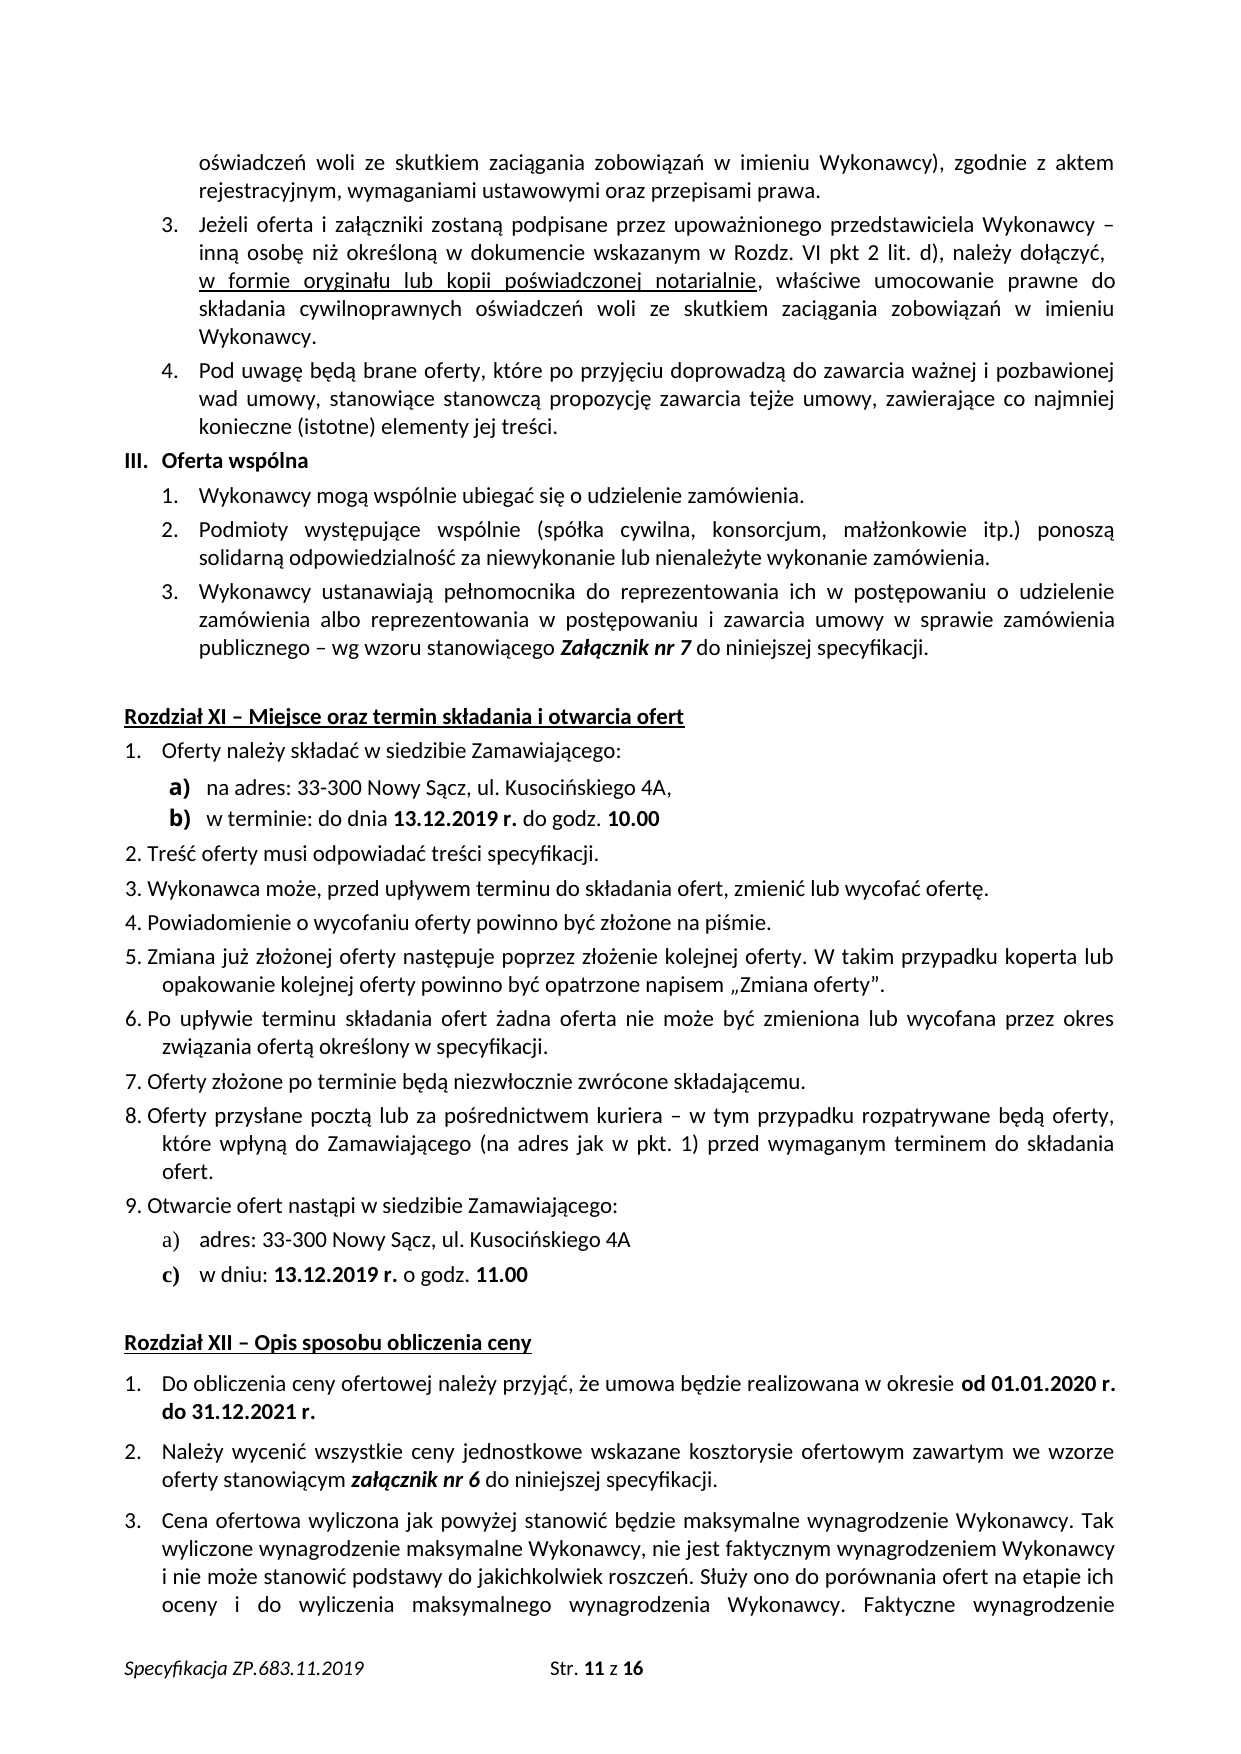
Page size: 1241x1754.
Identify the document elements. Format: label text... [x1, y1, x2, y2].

list Treść oferty musi odpowiadać treści specyfikacji. [125, 839, 1116, 867]
list Powiadomienie o wycofaniu oferty powinno być złożone na piśmie. [125, 908, 1116, 936]
list w dniu: 13.12.2019 r. o godz. 11.00 [162, 1260, 1116, 1288]
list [124, 1506, 1116, 1618]
list Pod uwagę będą brane oferty, które po przyjęciu doprowadzą do zawarcia ważnej i pozbawionej wad umowy, stanowiące stanowczą propozycję zawarcia tejże umowy, zawierające co najmniej konieczne (istotne) elementy jej treści. [161, 356, 1116, 440]
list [161, 148, 1116, 204]
list Oferty należy składać w siedzibie Zamawiającego: [124, 736, 1116, 764]
list Wykonawca może, przed upływem terminu do składania ofert, zmienić lub wycofać ofertę. [125, 874, 1116, 902]
list Po upływie terminu składania ofert żadna oferta nie może być zmieniona lub wycofana przez okres związania ofertą określony w specyfikacji. [125, 1004, 1116, 1061]
list adres: 33-300 Nowy Sącz, ul. Kusocińskiego 4A [162, 1226, 1116, 1254]
list Wykonawcy ustanawiają pełnomocnika do reprezentowania ich w postępowaniu o udzielenie zamówienia albo reprezentowania w postępowaniu i zawarcia umowy w sprawie zamówienia publicznego – wg wzoru stanowiącego Załącznik nr 7 do niniejszej specyfikacji. [161, 577, 1116, 662]
list Należy wycenić wszystkie ceny jednostkowe wskazane kosztorysie ofertowym zawartym we wzorze oferty stanowiącym załącznik nr 6 do niniejszej specyfikacji. [124, 1437, 1116, 1493]
list Jeżeli oferta i załączniki zostaną podpisane przez upoważnionego przedstawiciela Wykonawcy – inną osobę niż określoną w dokumencie wskazanym w Rozdz. VI pkt 2 lit. d), należy dołączyć, w formie oryginału lub kopii poświadczonej notarialnie, właściwe umocowanie prawne do składania cywilnoprawnych oświadczeń woli ze skutkiem zaciągania zobowiązań w imieniu Wykonawcy. [161, 210, 1116, 350]
list Podmioty występujące wspólnie (spółka cywilna, konsorcjum, małżonkowie itp.) ponoszą solidarną odpowiedzialność za niewykonanie lub nienależyte wykonanie zamówienia. [161, 515, 1116, 571]
list Otwarcie ofert nastąpi w siedzibie Zamawiającego: [125, 1191, 1116, 1219]
list na adres: 33-300 Nowy Sącz, ul. Kusocińskiego 4A, [168, 771, 1116, 802]
list Oferty przysłane pocztą lub za pośrednictwem kuriera – w tym przypadku rozpatrywane będą oferty, które wpłyną do Zamawiającego (na adres jak w pkt. 1) przed wymaganym terminem do składania ofert. [125, 1101, 1116, 1185]
text Rozdział XII – Opis sposobu obliczenia ceny [124, 1328, 1116, 1356]
list Do obliczenia ceny ofertowej należy przyjąć, że umowa będzie realizowana w okresie od 01.01.2020 r. do 31.12.2021 r. [124, 1369, 1116, 1425]
list Zmiana już złożonej oferty następuje poprzez złożenie kolejnej oferty. W takim przypadku koperta lub opakowanie kolejnej oferty powinno być opatrzone napisem „Zmiana oferty”. [125, 942, 1116, 998]
list Wykonawcy mogą wspólnie ubiegać się o udzielenie zamówienia. [161, 481, 1116, 509]
text Rozdział XI – Miejsce oraz termin składania i otwarcia ofert [124, 702, 1116, 730]
list Oferta wspólna [124, 447, 1116, 475]
list w terminie: do dnia 13.12.2019 r. do godz. 10.00 [168, 802, 1116, 833]
list Oferty złożone po terminie będą niezwłocznie zwrócone składającemu. [125, 1067, 1116, 1095]
